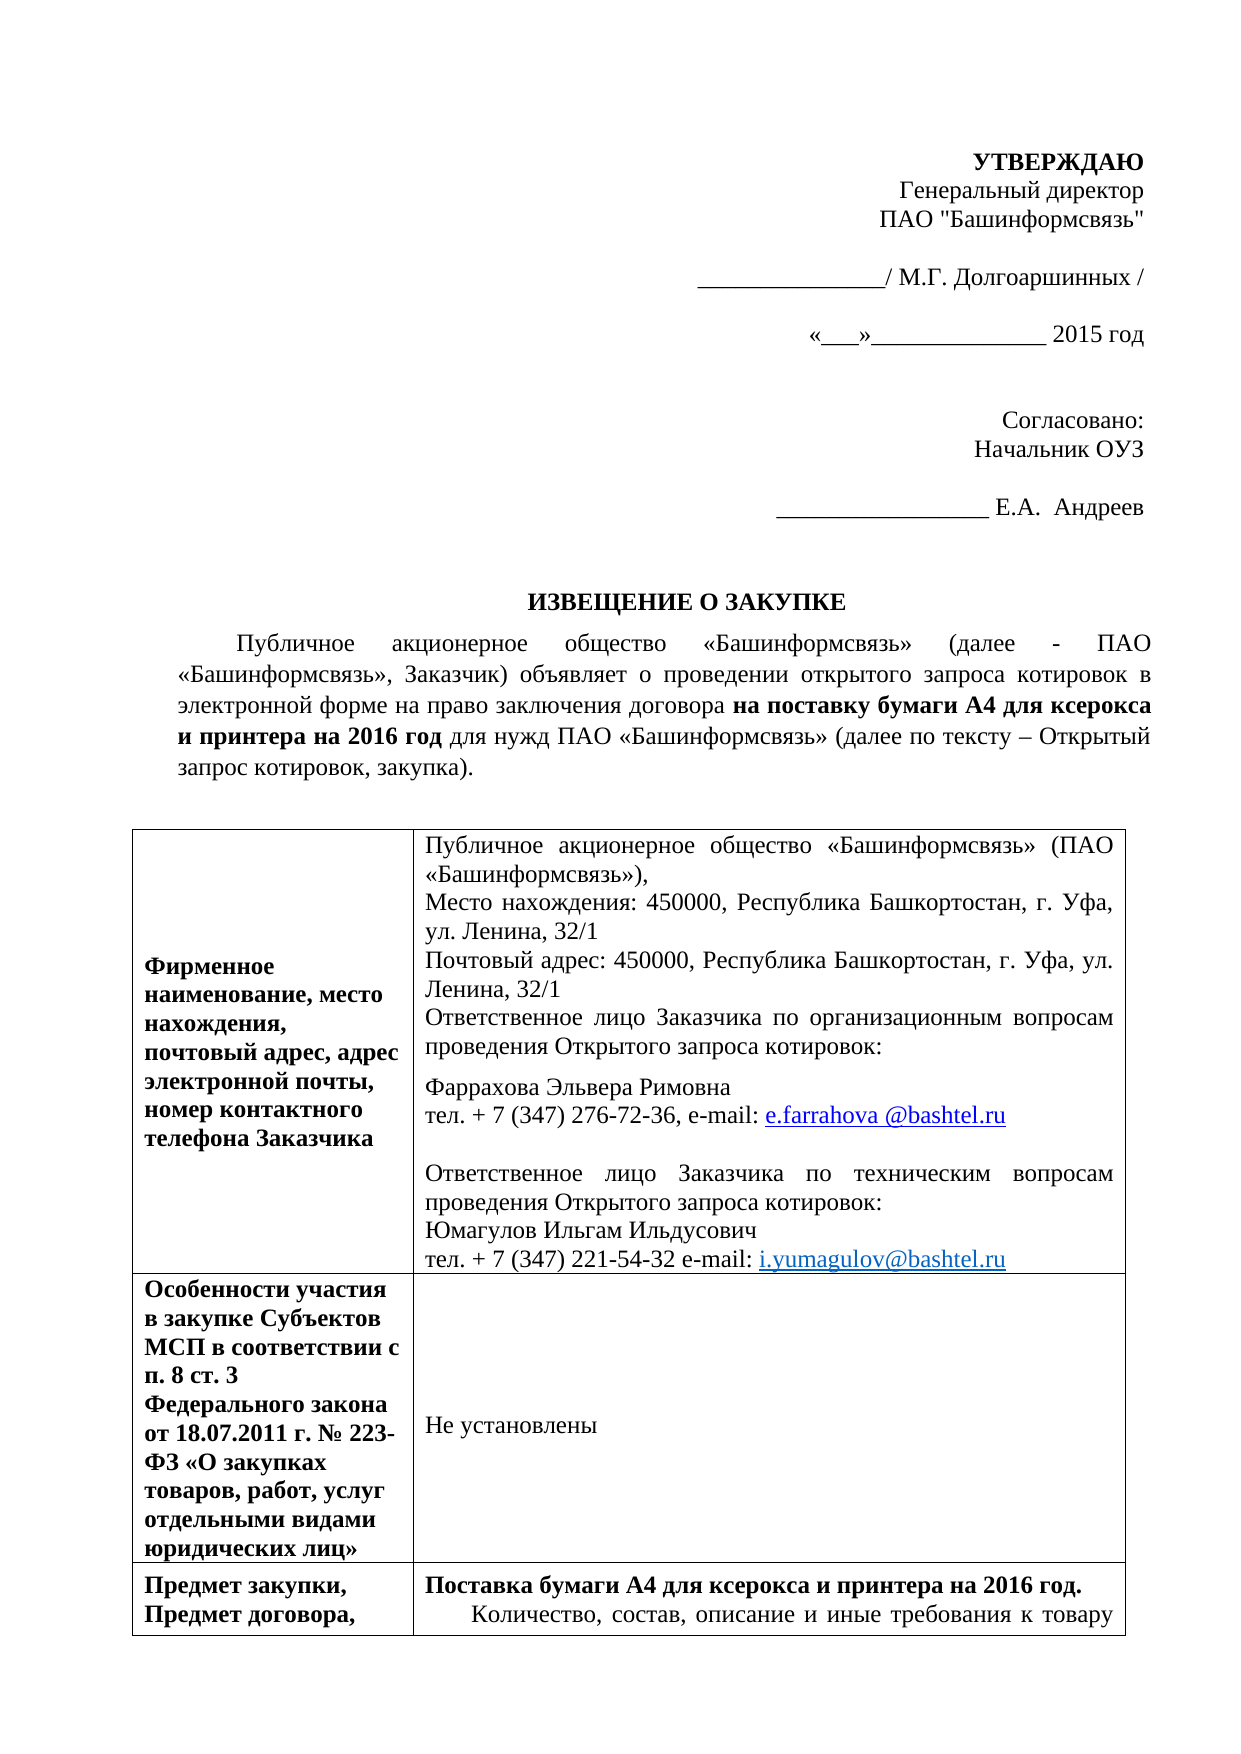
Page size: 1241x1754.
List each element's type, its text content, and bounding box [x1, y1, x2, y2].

table_cell Особенности участия в закупке Субъектов МСП в соответствии с п. 8 ст. 3 Федерального закона от 18.07.2011 г. № 223-ФЗ «О закупках товаров, работ, услуг отдельными видами юридических лиц» [133, 1274, 413, 1562]
text ИЗВЕЩЕНИЕ О ЗАКУПКЕ [222, 587, 1152, 616]
table_header УТВЕРЖДАЮ Генеральный директор ПАО "Башинформсвязь" _______________/ М.Г. Долгоаршинных / «___»______________ 2015 год Согласовано: Начальник ОУЗ _________________ Е.А. Андреев [166, 118, 1155, 559]
text Публичное акционерное общество «Башинформсвязь» (далее - ПАО «Башинформсвязь», Заказчик) объявляет о проведении открытого запроса котировок в электронной форме на право заключения договора на поставку бумаги А4 для ксерокса и принтера на 2016 год для нужд ПАО «Башинформсвязь» (далее по тексту – Открытый запрос котировок, закупка). [177, 628, 1152, 781]
table_header Фирменное наименование, место нахождения, почтовый адрес, адрес электронной почты, номер контактного телефона Заказчика [133, 830, 413, 1273]
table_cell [133, 1563, 413, 1635]
table_header Публичное акционерное общество «Башинформсвязь» (ПАО «Башинформсвязь»), Место нахождения: 450000, Республика Башкортостан, г. Уфа, ул. Ленина, 32/1 Почтовый адрес: 450000, Республика Башкортостан, г. Уфа, ул. Ленина, 32/1 Ответственное лицо Заказчика по организационным вопросам проведения Открытого запроса котировок: Фаррахова Эльвера Римовна тел. + 7 (347) 276-72-36, e-mail: e.farrahova @bashtel.ru Ответственное лицо Заказчика по техническим вопросам проведения Открытого запроса котировок: Юмагулов Ильгам Ильдусович тел. + 7 (347) 221-54-32 e-mail: i.yumagulov@bashtel.ru [414, 830, 1125, 1273]
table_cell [414, 1563, 1125, 1635]
table_cell Не установлены [414, 1274, 1125, 1562]
